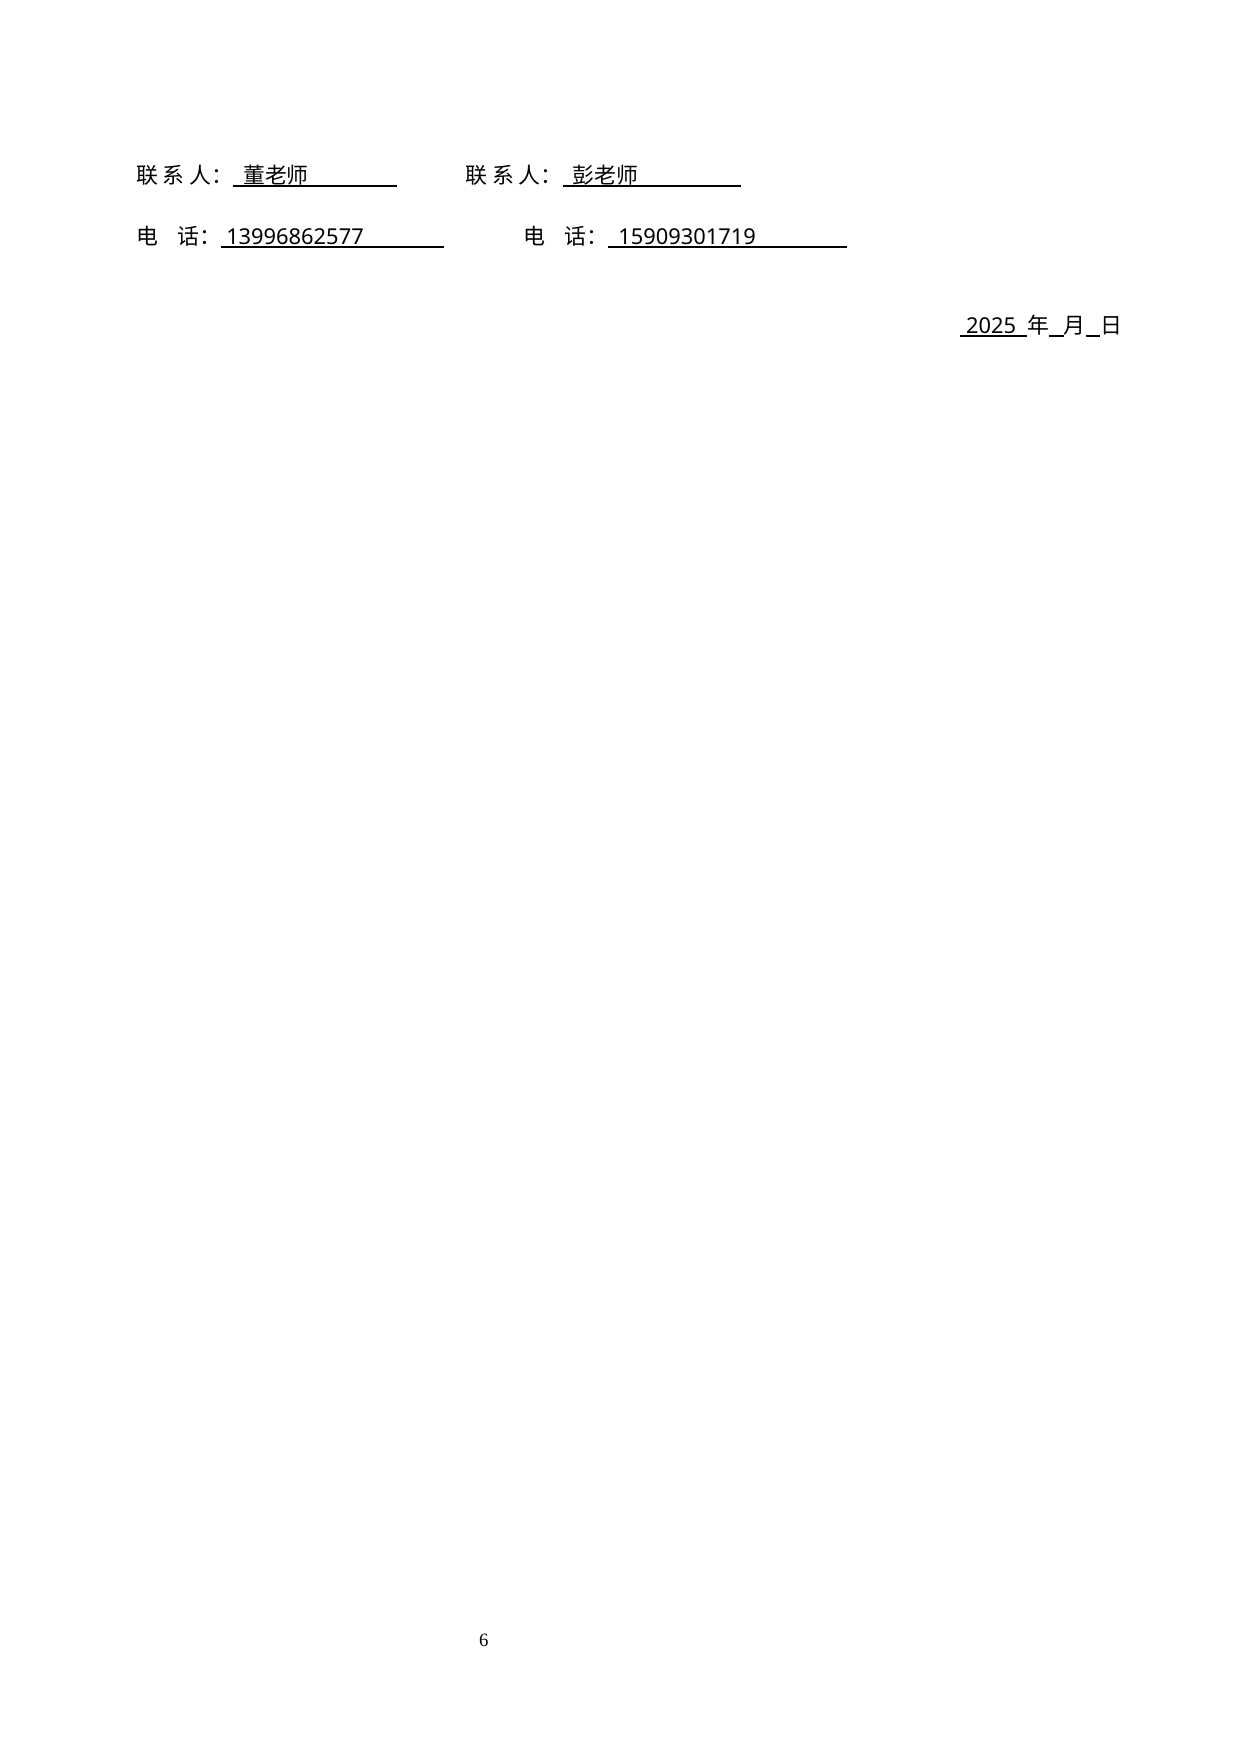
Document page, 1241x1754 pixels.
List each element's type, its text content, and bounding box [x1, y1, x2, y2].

text 电 话： 13996862577 电 话： 15909301719 [136, 193, 1122, 251]
text 联 系 人： 董老师 联 系 人： 彭老师 [136, 146, 1122, 193]
text 2025 年 月 日 [136, 297, 1122, 343]
